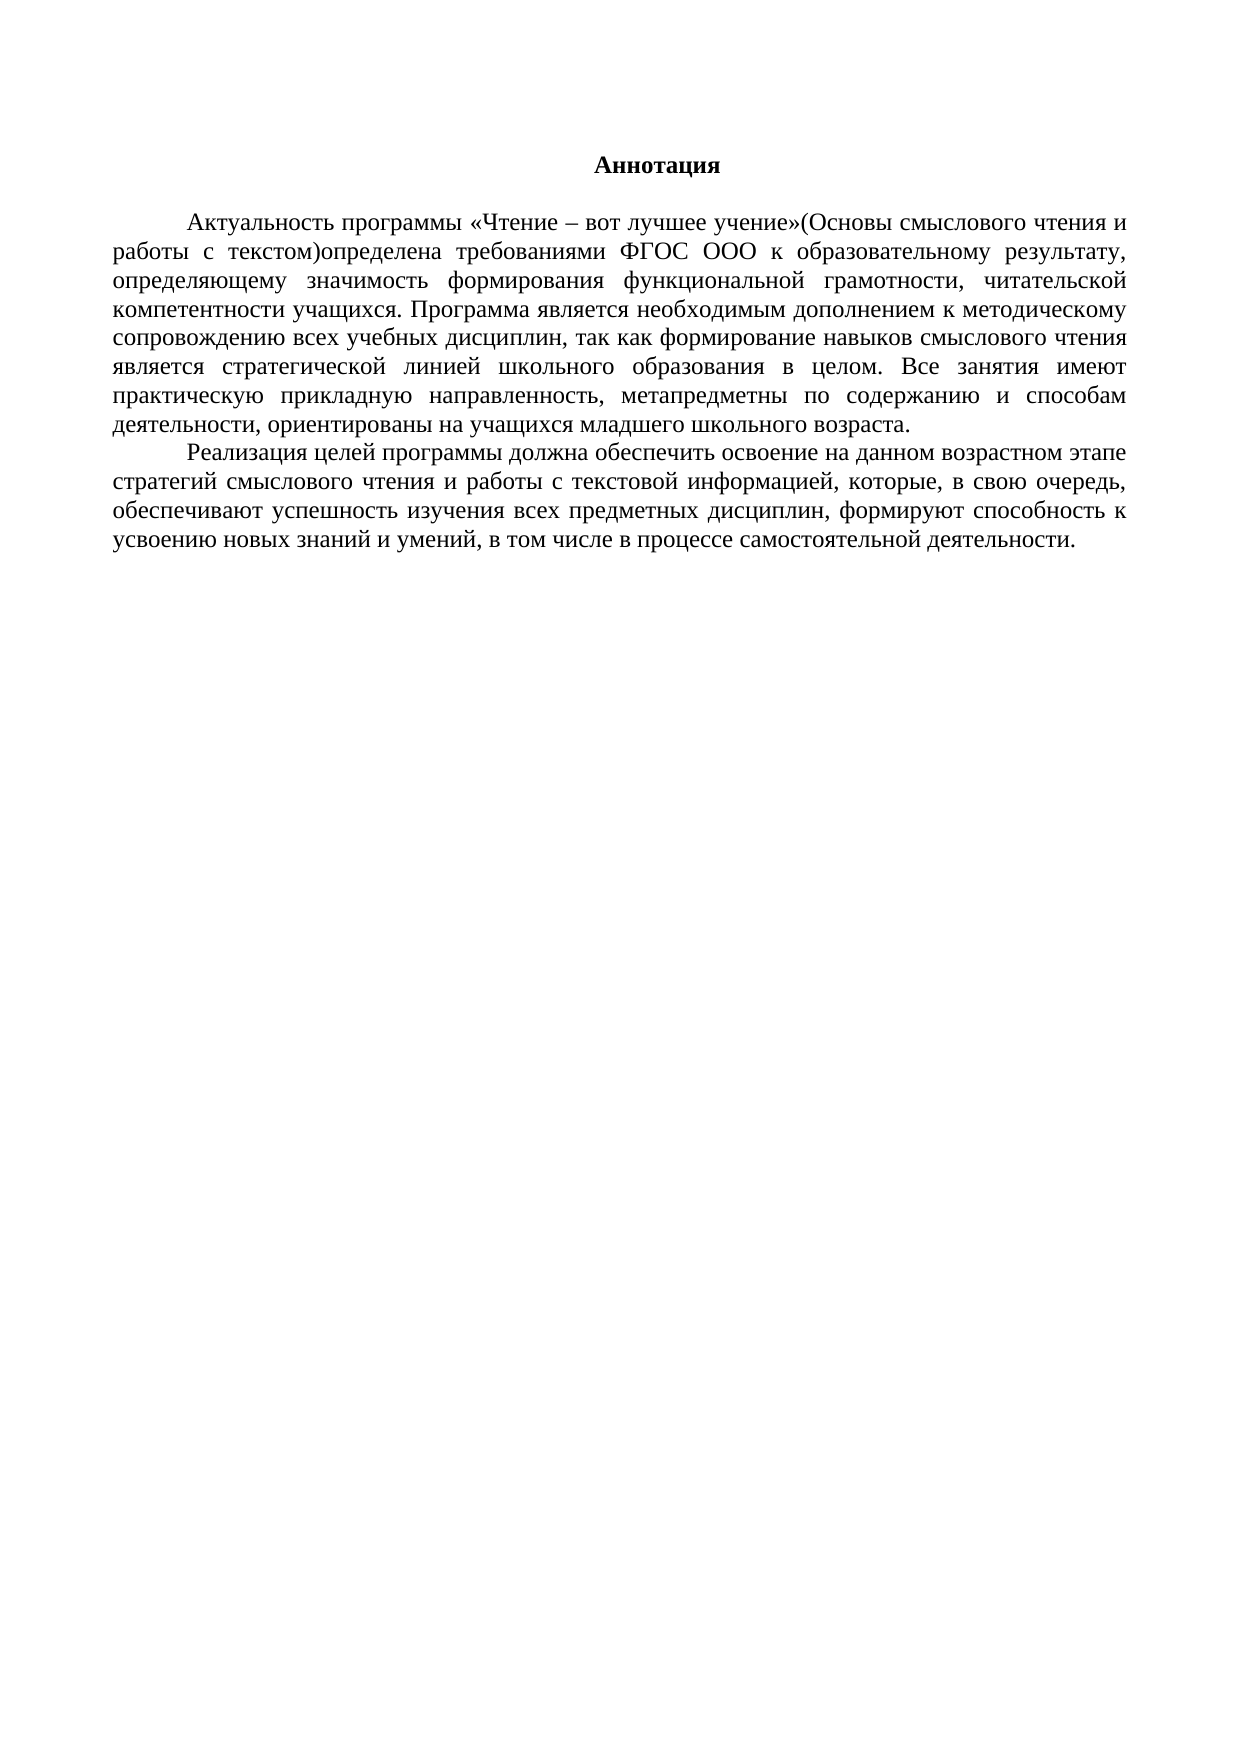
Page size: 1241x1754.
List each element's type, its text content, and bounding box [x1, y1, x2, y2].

text Аннотация [112, 150, 1128, 179]
text Реализация целей программы должна обеспечить освоение на данном возрастном этапе стратегий смыслового чтения и работы с текстовой информацией, которые, в свою очередь, обеспечивают успешность изучения всех предметных дисциплин, формируют способность к усвоению новых знаний и умений, в том числе в процессе самостоятельной деятельности. [112, 437, 1128, 552]
text Актуальность программы «Чтение – вот лучшее учение»(Основы смыслового чтения и работы с текстом)определена требованиями ФГОС ООО к образовательному результату, определяющему значимость формирования функциональной грамотности, читательской компетентности учащихся. Программа является необходимым дополнением к методическому сопровождению всех учебных дисциплин, так как формирование навыков смыслового чтения является стратегической линией школьного образования в целом. Все занятия имеют практическую прикладную направленность, метапредметны по содержанию и способам деятельности, ориентированы на учащихся младшего школьного возраста. [112, 207, 1128, 437]
